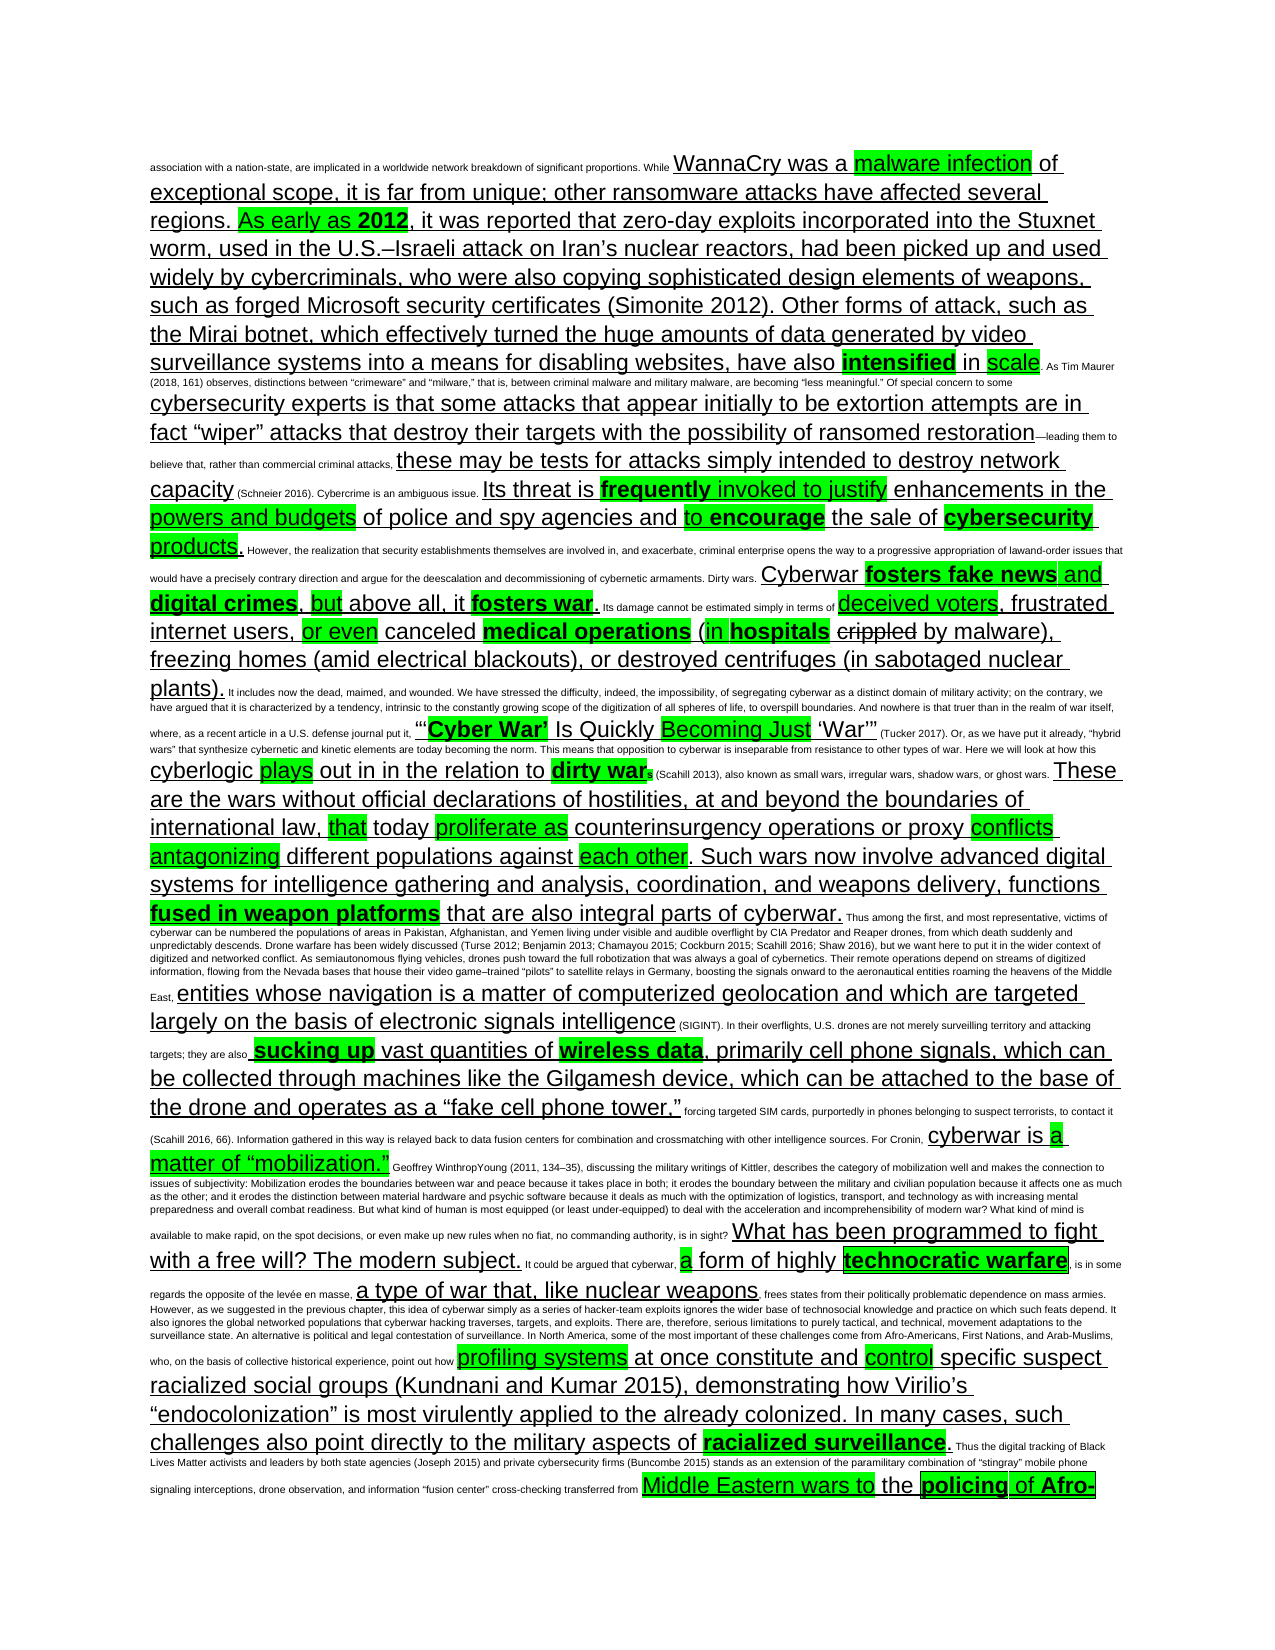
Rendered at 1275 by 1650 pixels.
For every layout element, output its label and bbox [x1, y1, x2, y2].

text [150, 150, 1125, 1499]
